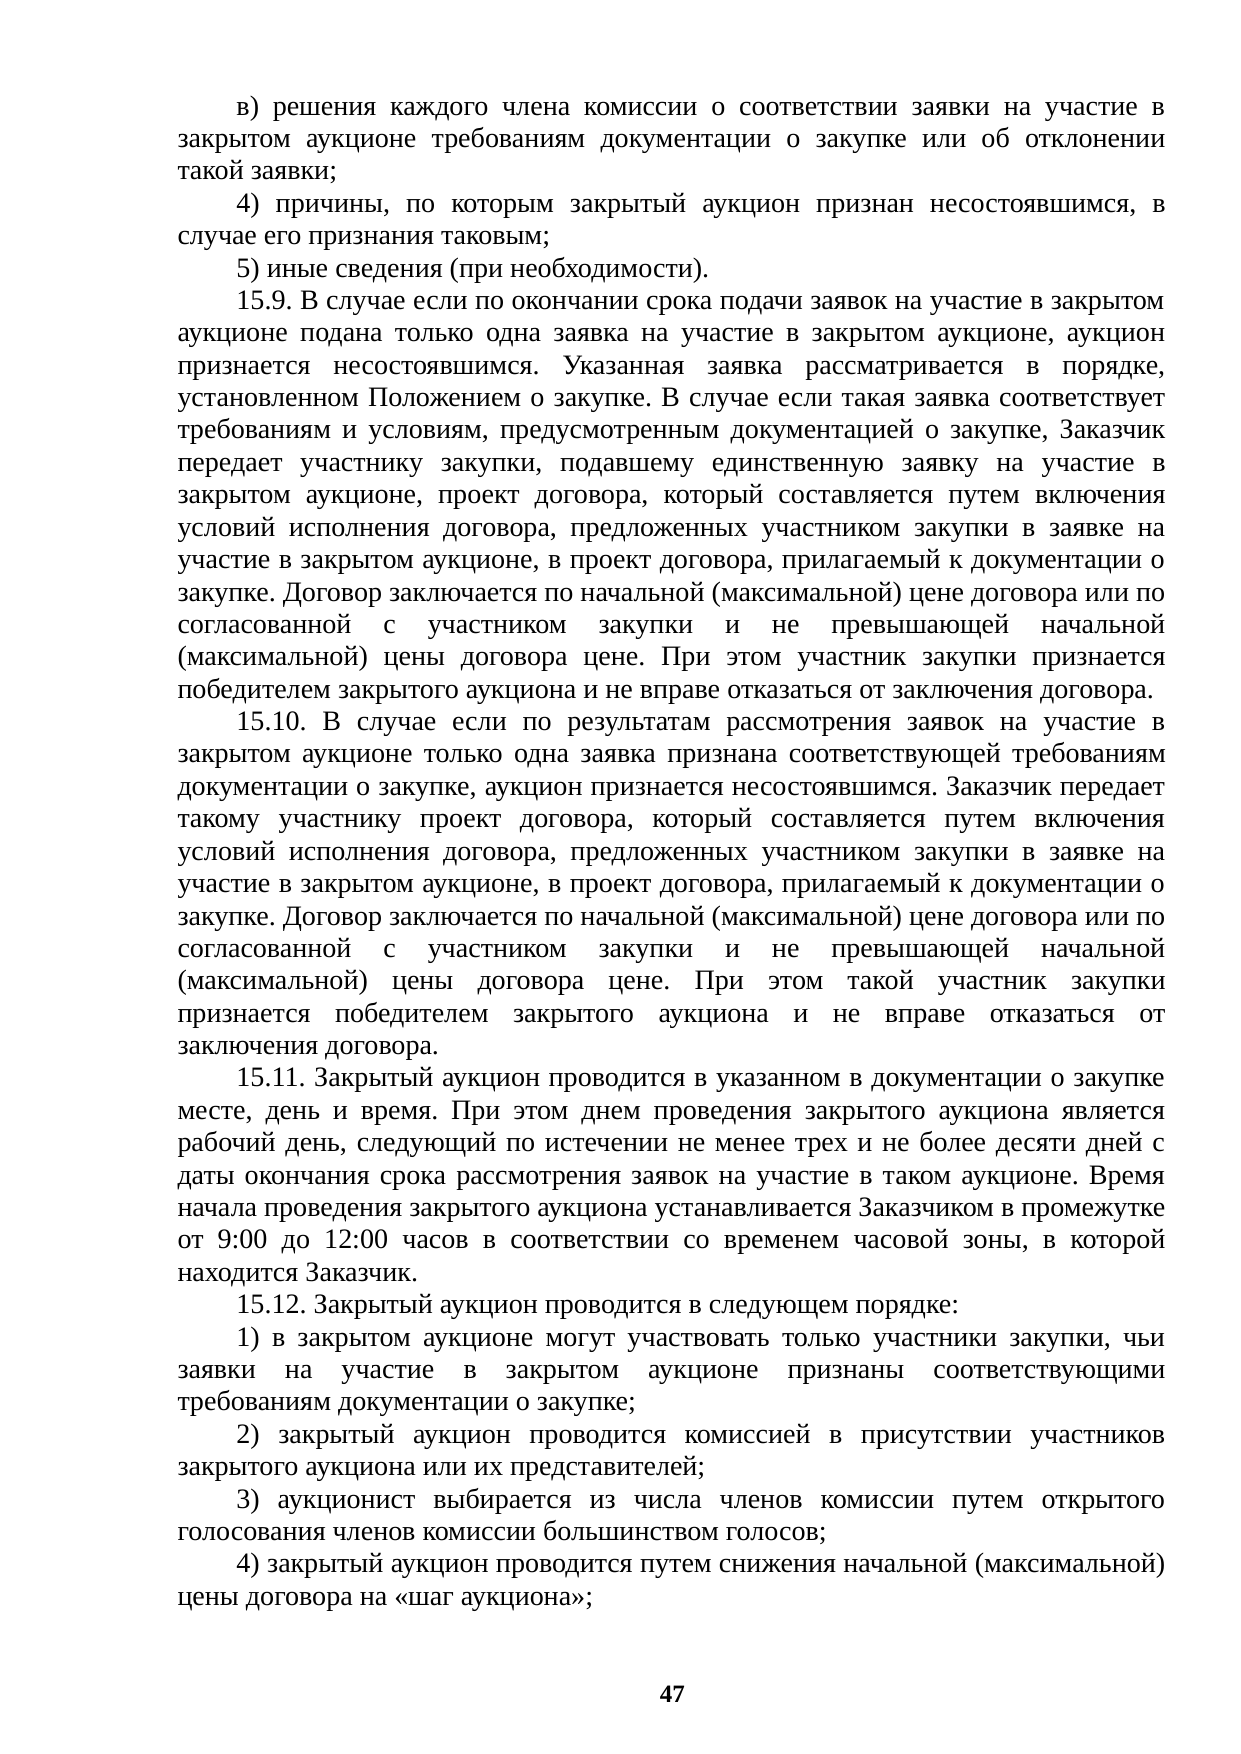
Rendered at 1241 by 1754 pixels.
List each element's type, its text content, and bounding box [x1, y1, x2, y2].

text 1) в закрытом аукционе могут участвовать только участники закупки, чьи заявки на участие в закрытом аукционе признаны соответствующими требованиям документации о закупке; [177, 1320, 1167, 1417]
text 15.12. Закрытый аукцион проводится в следующем порядке: [177, 1287, 1167, 1320]
text 15.9. В случае если по окончании срока подачи заявок на участие в закрытом аукционе подана только одна заявка на участие в закрытом аукционе, аукцион признается несостоявшимся. Указанная заявка рассматривается в порядке, установленном Положением о закупке. В случае если такая заявка соответствует требованиям и условиям, предусмотренным документацией о закупке, Заказчик передает участнику закупки, подавшему единственную заявку на участие в закрытом аукционе, проект договора, который составляется путем включения условий исполнения договора, предложенных участником закупки в заявке на участие в закрытом аукционе, в проект договора, прилагаемый к документации о закупке. Договор заключается по начальной (максимальной) цене договора или по согласованной с участником закупки и не превышающей начальной (максимальной) цены договора цене. При этом участник закупки признается победителем закрытого аукциона и не вправе отказаться от заключения договора. [177, 283, 1167, 704]
text 5) иные сведения (при необходимости). [177, 251, 1167, 283]
text 3) аукционист выбирается из числа членов комиссии путем открытого голосования членов комиссии большинством голосов; [177, 1482, 1167, 1546]
text 2) закрытый аукцион проводится комиссией в присутствии участников закрытого аукциона или их представителей; [177, 1417, 1167, 1482]
text в) решения каждого члена комиссии о соответствии заявки на участие в закрытом аукционе требованиям документации о закупке или об отклонении такой заявки; [177, 89, 1167, 186]
text 15.10. В случае если по результатам рассмотрения заявок на участие в закрытом аукционе только одна заявка признана соответствующей требованиям документации о закупке, аукцион признается несостоявшимся. Заказчик передает такому участнику проект договора, который составляется путем включения условий исполнения договора, предложенных участником закупки в заявке на участие в закрытом аукционе, в проект договора, прилагаемый к документации о закупке. Договор заключается по начальной (максимальной) цене договора или по согласованной с участником закупки и не превышающей начальной (максимальной) цены договора цене. При этом такой участник закупки признается победителем закрытого аукциона и не вправе отказаться от заключения договора. [177, 704, 1167, 1061]
text 4) причины, по которым закрытый аукцион признан несостоявшимся, в случае его признания таковым; [177, 186, 1167, 251]
text 4) закрытый аукцион проводится путем снижения начальной (максимальной) цены договора на «шаг аукциона»; [177, 1546, 1167, 1611]
text 15.11. Закрытый аукцион проводится в указанном в документации о закупке месте, день и время. При этом днем проведения закрытого аукциона является рабочий день, следующий по истечении не менее трех и не более десяти дней с даты окончания срока рассмотрения заявок на участие в таком аукционе. Время начала проведения закрытого аукциона устанавливается Заказчиком в промежутке от 9:00 до 12:00 часов в соответствии со временем часовой зоны, в которой находится Заказчик. [177, 1061, 1167, 1287]
